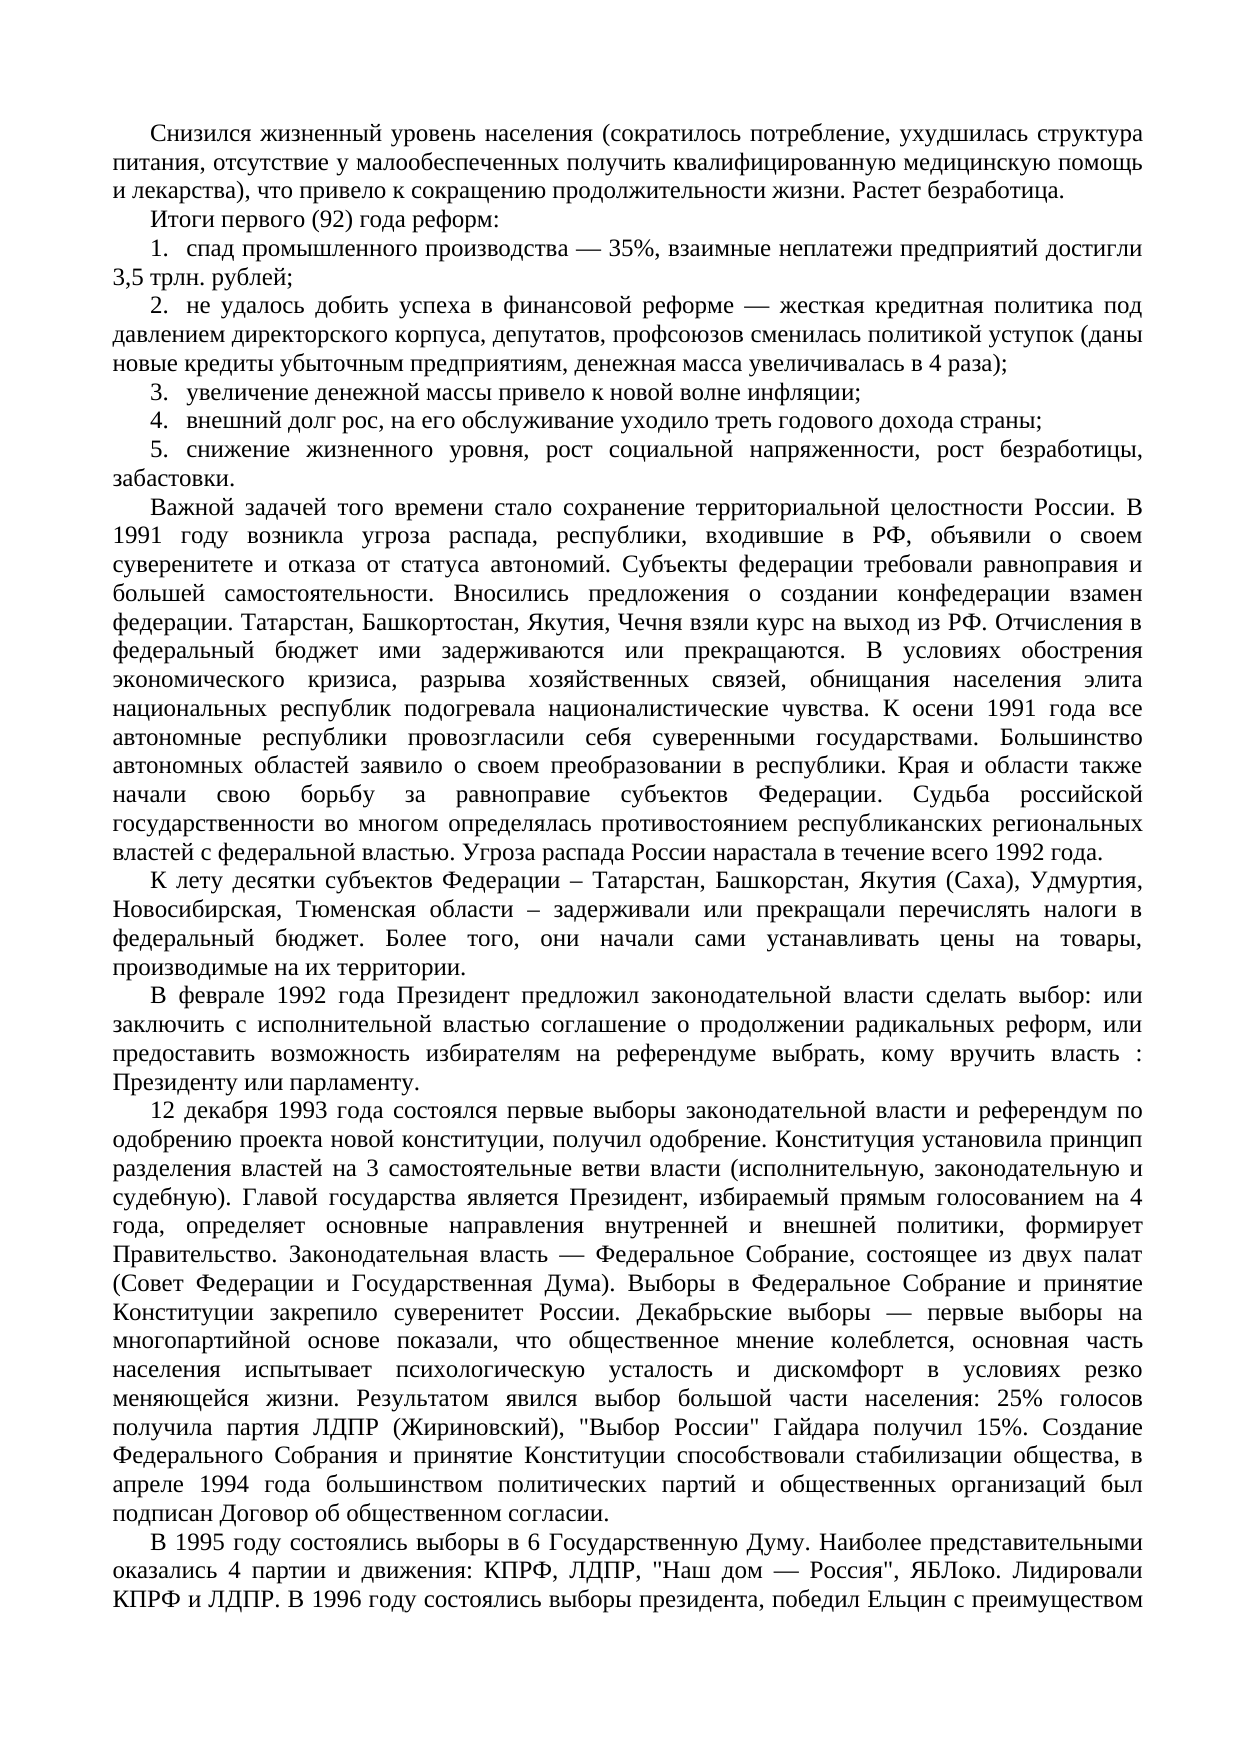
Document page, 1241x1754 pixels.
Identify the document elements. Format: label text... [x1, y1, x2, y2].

list спад промышленного производства — 35%, взаимные неплатежи предприятий достигли 3,5 трлн. рублей; [112, 233, 1144, 291]
text Итоги первого (92) года реформ: [112, 204, 1144, 233]
text К лету десятки субъектов Федерации – Татарстан, Башкорстан, Якутия (Саха), Удмуртия, Новосибирская, Тюменская области – задерживали или прекращали перечислять налоги в федеральный бюджет. Более того, они начали сами устанавливать цены на товары, производимые на их территории. [112, 866, 1144, 981]
text 12 декабря 1993 года состоялся первые выборы законодательной власти и референдум по одобрению проекта новой конституции, получил одобрение. Конституция установила принцип разделения властей на 3 самостоятельные ветви власти (исполнительную, законодательную и судебную). Главой государства является Президент, избираемый прямым голосованием на 4 года, определяет основные направления внутренней и внешней политики, формирует Правительство. Законодательная власть — Федеральное Собрание, состоящее из двух палат (Совет Федерации и Государственная Дума). Выборы в Федеральное Собрание и принятие Конституции закрепило суверенитет России. Декабрьские выборы — первые выборы на многопартийной основе показали, что общественное мнение колеблется, основная часть населения испытывает психологическую усталость и дискомфорт в условиях резко меняющейся жизни. Результатом явился выбор большой части населения: 25% голосов получила партия ЛДПР (Жириновский), "Выбор России" Гайдара получил 15%. Создание Федерального Собрания и принятие Конституции способствовали стабилизации общества, в апреле 1994 года большинством политических партий и общественных организаций был подписан Договор об общественном согласии. [112, 1096, 1144, 1527]
text Снизился жизненный уровень населения (сократилось потребление, ухудшилась структура питания, отсутствие у малообеспеченных получить квалифицированную медицинскую помощь и лекарства), что привело к сокращению продолжительности жизни. Растет безработица. [112, 118, 1144, 204]
list увеличение денежной массы привело к новой волне инфляции; [112, 377, 1144, 406]
list снижение жизненного уровня, рост социальной напряженности, рост безработицы, забастовки. [112, 434, 1144, 492]
text В феврале 1992 года Президент предложил законодательной власти сделать выбор: или заключить с исполнительной властью соглашение о продолжении радикальных реформ, или предоставить возможность избирателям на референдуме выбрать, кому вручить власть : Президенту или парламенту. [112, 981, 1144, 1096]
text Важной задачей того времени стало сохранение территориальной целостности России. В 1991 году возникла угроза распада, республики, входившие в РФ, объявили о своем суверенитете и отказа от статуса автономий. Субъекты федерации требовали равноправия и большей самостоятельности. Вносились предложения о создании конфедерации взамен федерации. Татарстан, Башкортостан, Якутия, Чечня взяли курс на выход из РФ. Отчисления в федеральный бюджет ими задерживаются или прекращаются. В условиях обострения экономического кризиса, разрыва хозяйственных связей, обнищания населения элита национальных республик подогревала националистические чувства. К осени 1991 года все автономные республики провозгласили себя суверенными государствами. Большинство автономных областей заявило о своем преобразовании в республики. Края и области также начали свою борьбу за равноправие субъектов Федерации. Судьба российской государственности во многом определялась противостоянием республиканских региональных властей с федеральной властью. Угроза распада России нарастала в течение всего 1992 года. [112, 492, 1144, 866]
list не удалось добить успеха в финансовой реформе — жесткая кредитная политика под давлением директорского корпуса, депутатов, профсоюзов сменилась политикой уступок (даны новые кредиты убыточным предприятиям, денежная масса увеличивалась в 4 раза); [112, 291, 1144, 377]
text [112, 1527, 1144, 1613]
list внешний долг рос, на его обслуживание уходило треть годового дохода страны; [112, 406, 1144, 434]
